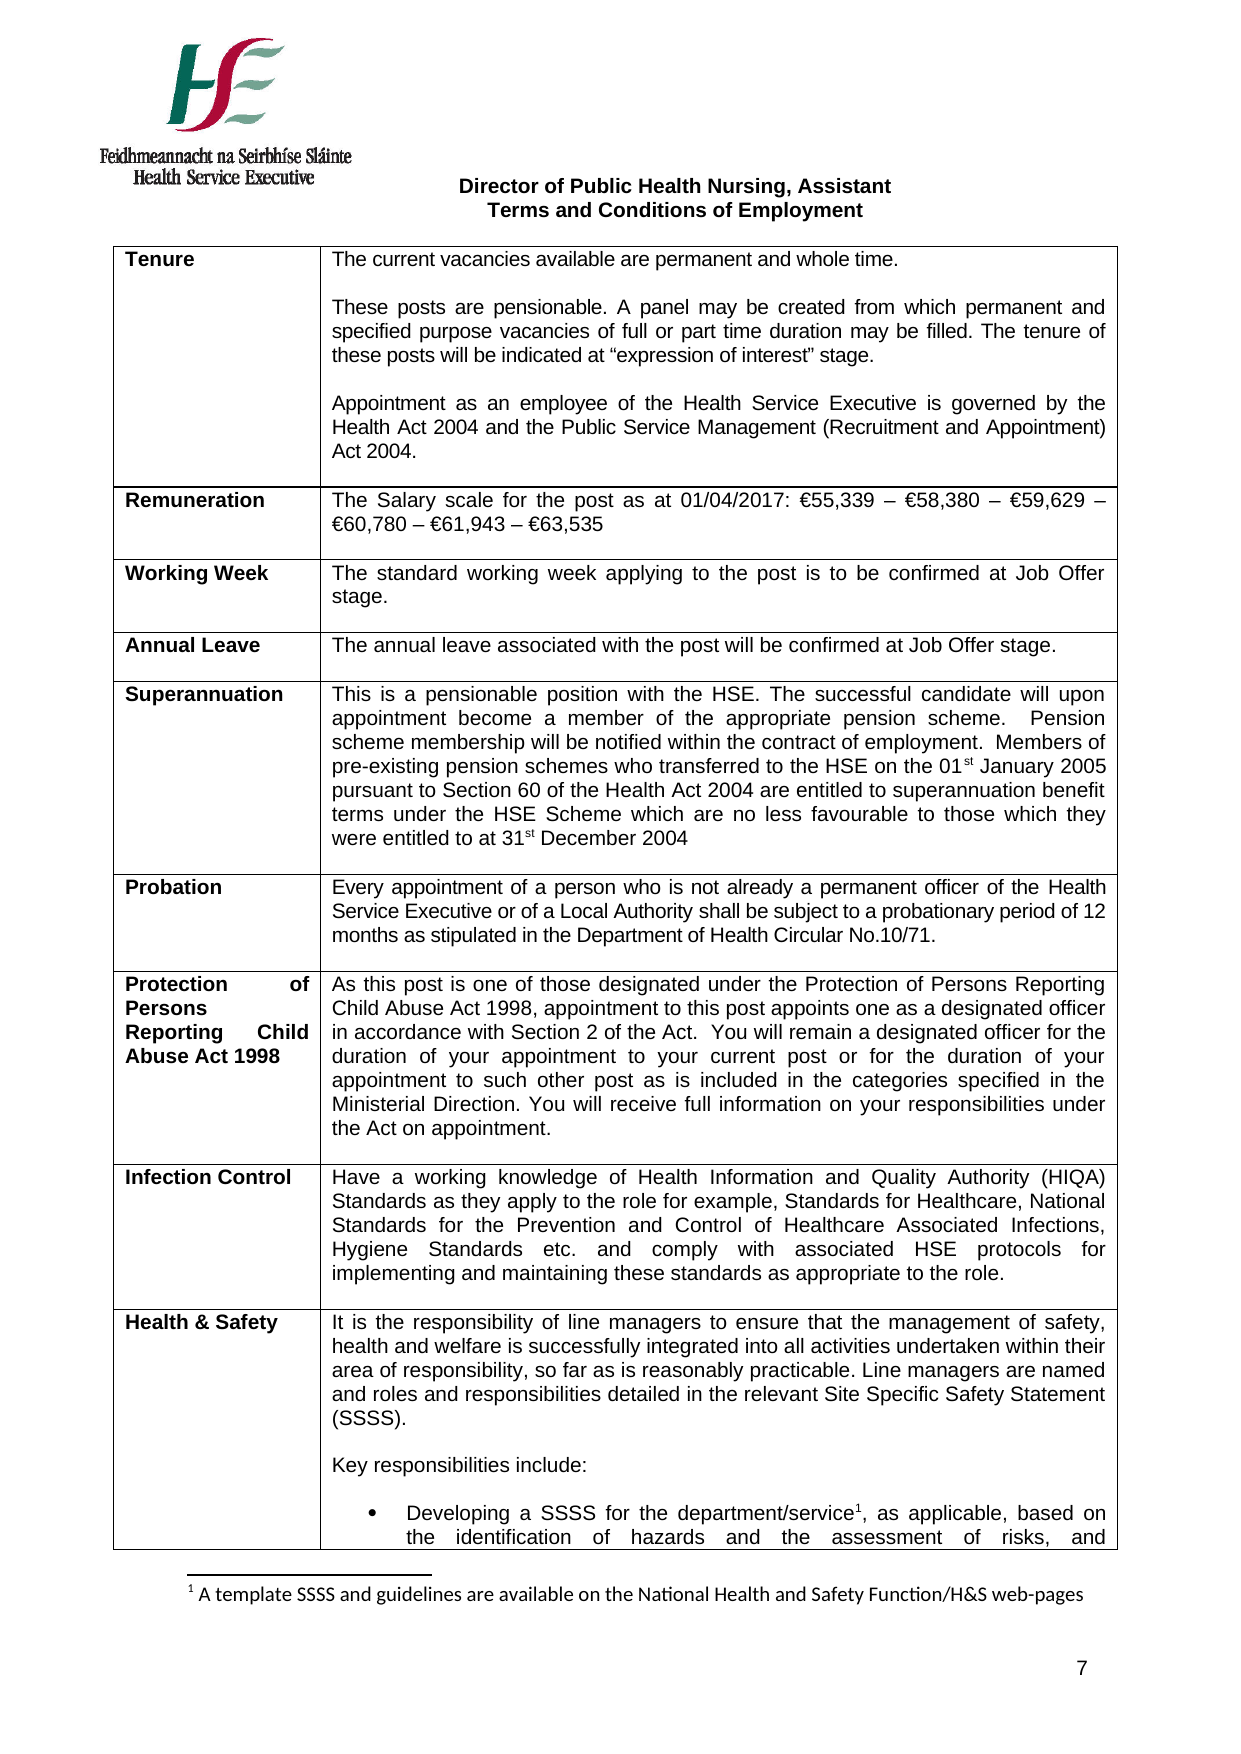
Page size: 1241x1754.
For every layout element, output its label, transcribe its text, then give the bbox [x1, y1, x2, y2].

table_cell Infection Control [114, 1165, 320, 1308]
table_cell The annual leave associated with the post will be confirmed at Job Offer stage. [321, 633, 1117, 681]
table_header The current vacancies available are permanent and whole time. These posts are pensionable. A panel may be created from which permanent and specified purpose vacancies of full or part time duration may be filled. The tenure of these posts will be indicated at “expression of interest” stage. Appointment as an employee of the Health Service Executive is governed by the Health Act 2004 and the Public Service Management (Recruitment and Appointment) Act 2004. [321, 247, 1117, 486]
table_cell Protection of Persons Reporting Child Abuse Act 1998 [114, 972, 320, 1164]
table_cell The Salary scale for the post as at 01/04/2017: €55,339 – €58,380 – €59,629 – €60,780 – €61,943 – €63,535 [321, 488, 1117, 559]
table_cell Have a working knowledge of Health Information and Quality Authority (HIQA) Standards as they apply to the role for example, Standards for Healthcare, National Standards for the Prevention and Control of Healthcare Associated Infections, Hygiene Standards etc. and comply with associated HSE protocols for implementing and maintaining these standards as appropriate to the role. [321, 1165, 1117, 1308]
table_cell Probation [114, 875, 320, 971]
table_header Tenure [114, 247, 320, 486]
table_cell The standard working week applying to the post is to be confirmed at Job Offer stage. [321, 560, 1117, 632]
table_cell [321, 1310, 1117, 1549]
table_cell Remuneration [114, 488, 320, 559]
text Director of Public Health Nursing, Assistant [187, 174, 1162, 198]
table_cell Superannuation [114, 682, 320, 874]
text Terms and Conditions of Employment [187, 198, 1162, 222]
table_cell Annual Leave [114, 633, 320, 681]
table_cell This is a pensionable position with the HSE. The successful candidate will upon appointment become a member of the appropriate pension scheme. Pension scheme membership will be notified within the contract of employment. Members of pre-existing pension schemes who transferred to the HSE on pursuant to Section 60 of the Health Act 2004 are entitled to superannuation benefit terms under the HSE Scheme which are no less favourable to those which they were entitled to at [321, 682, 1117, 874]
picture [93, 32, 357, 195]
table_cell As this post is one of those designated under the Protection of Persons Reporting Child Abuse Act 1998, appointment to this post appoints one as a designated officer in accordance with Section 2 of the Act. You will remain a designated officer for the duration of your appointment to your current post or for the duration of your appointment to such other post as is included in the categories specified in the Ministerial Direction. You will receive full information on your responsibilities under the Act on appointment. [321, 972, 1117, 1164]
table_cell Working Week [114, 560, 320, 632]
table_cell Every appointment of a person who is not already a permanent officer of the Health Service Executive or of a Local Authority shall be subject to a probationary period of 12 months as stipulated in the Department of Health Circular No.10/71. [321, 875, 1117, 971]
table_cell Health & Safety [114, 1310, 320, 1549]
